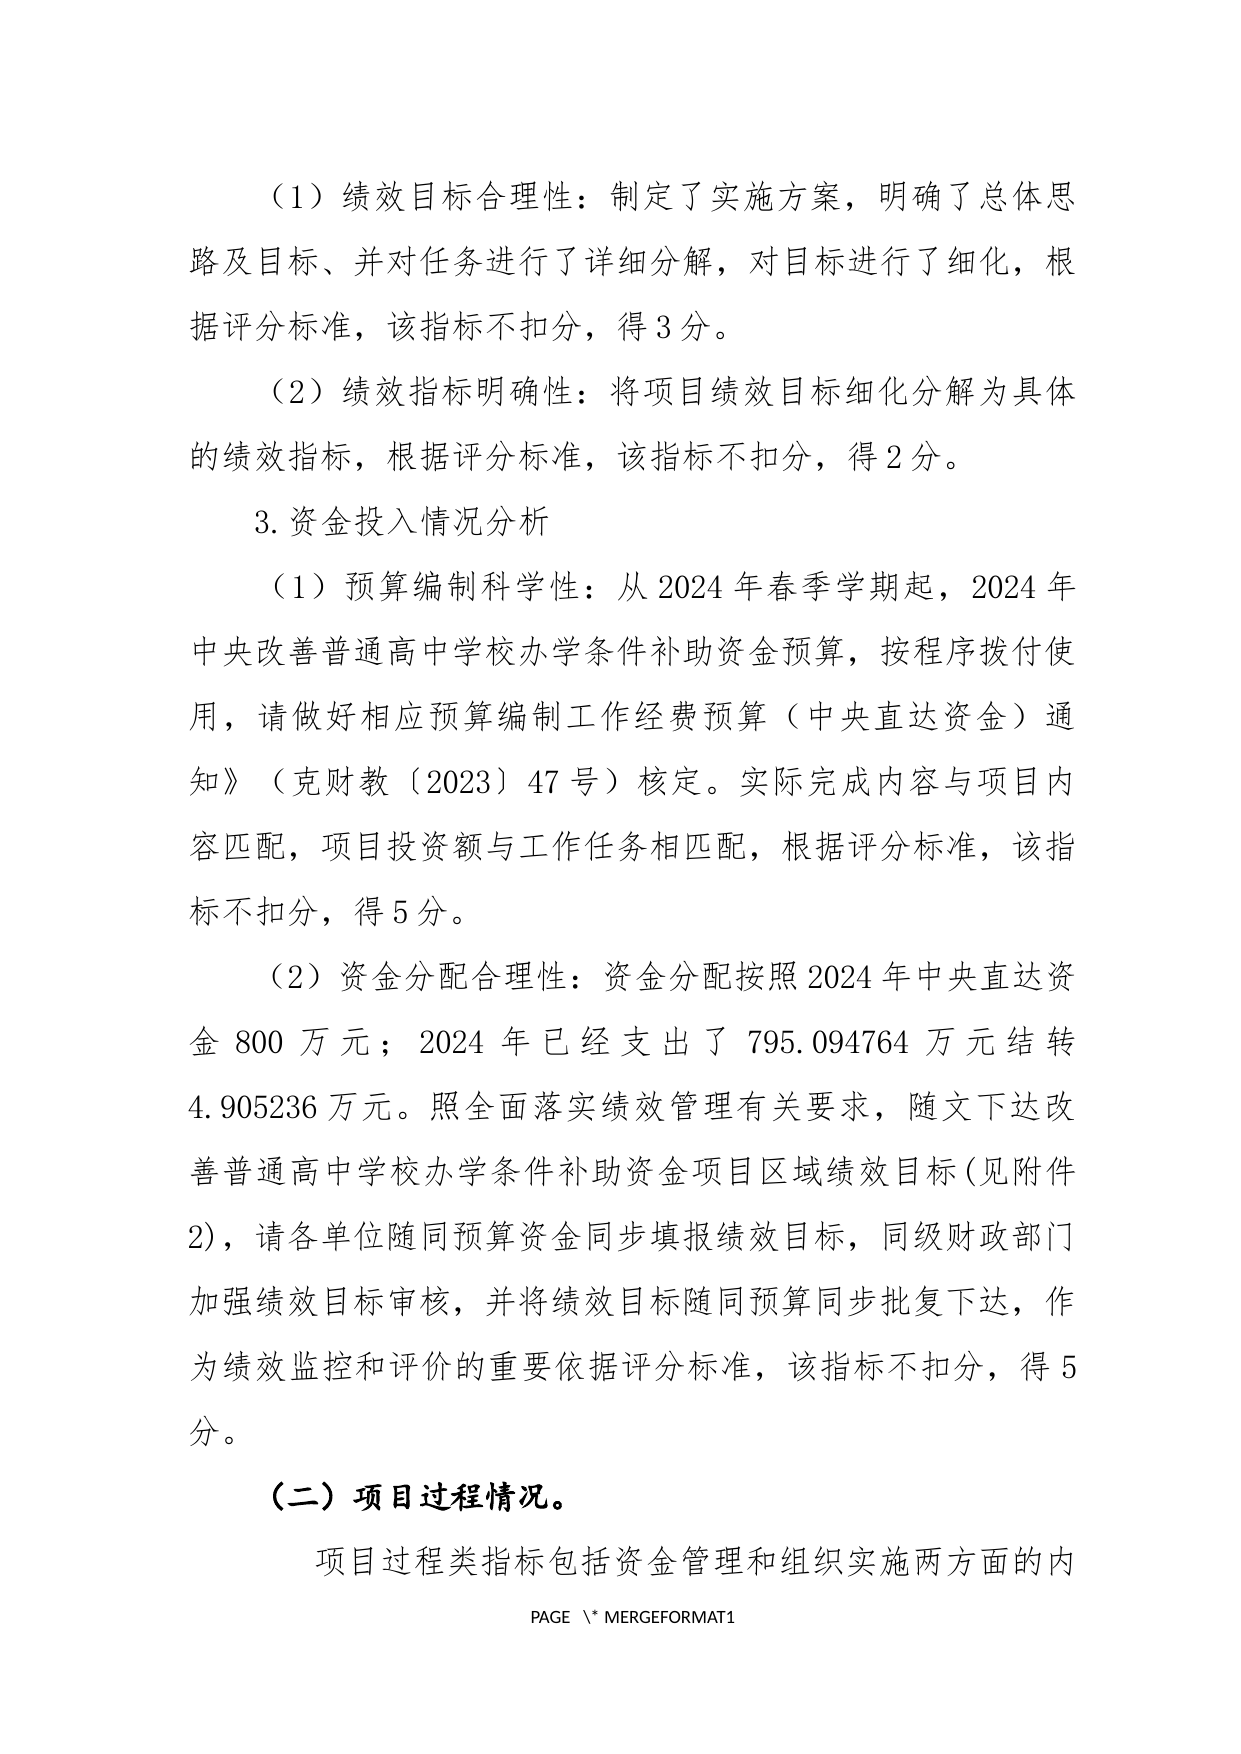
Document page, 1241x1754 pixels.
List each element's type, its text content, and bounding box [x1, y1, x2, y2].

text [187, 162, 1078, 1462]
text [187, 1527, 1078, 1592]
text （二）项目过程情况。 [187, 1462, 1078, 1527]
